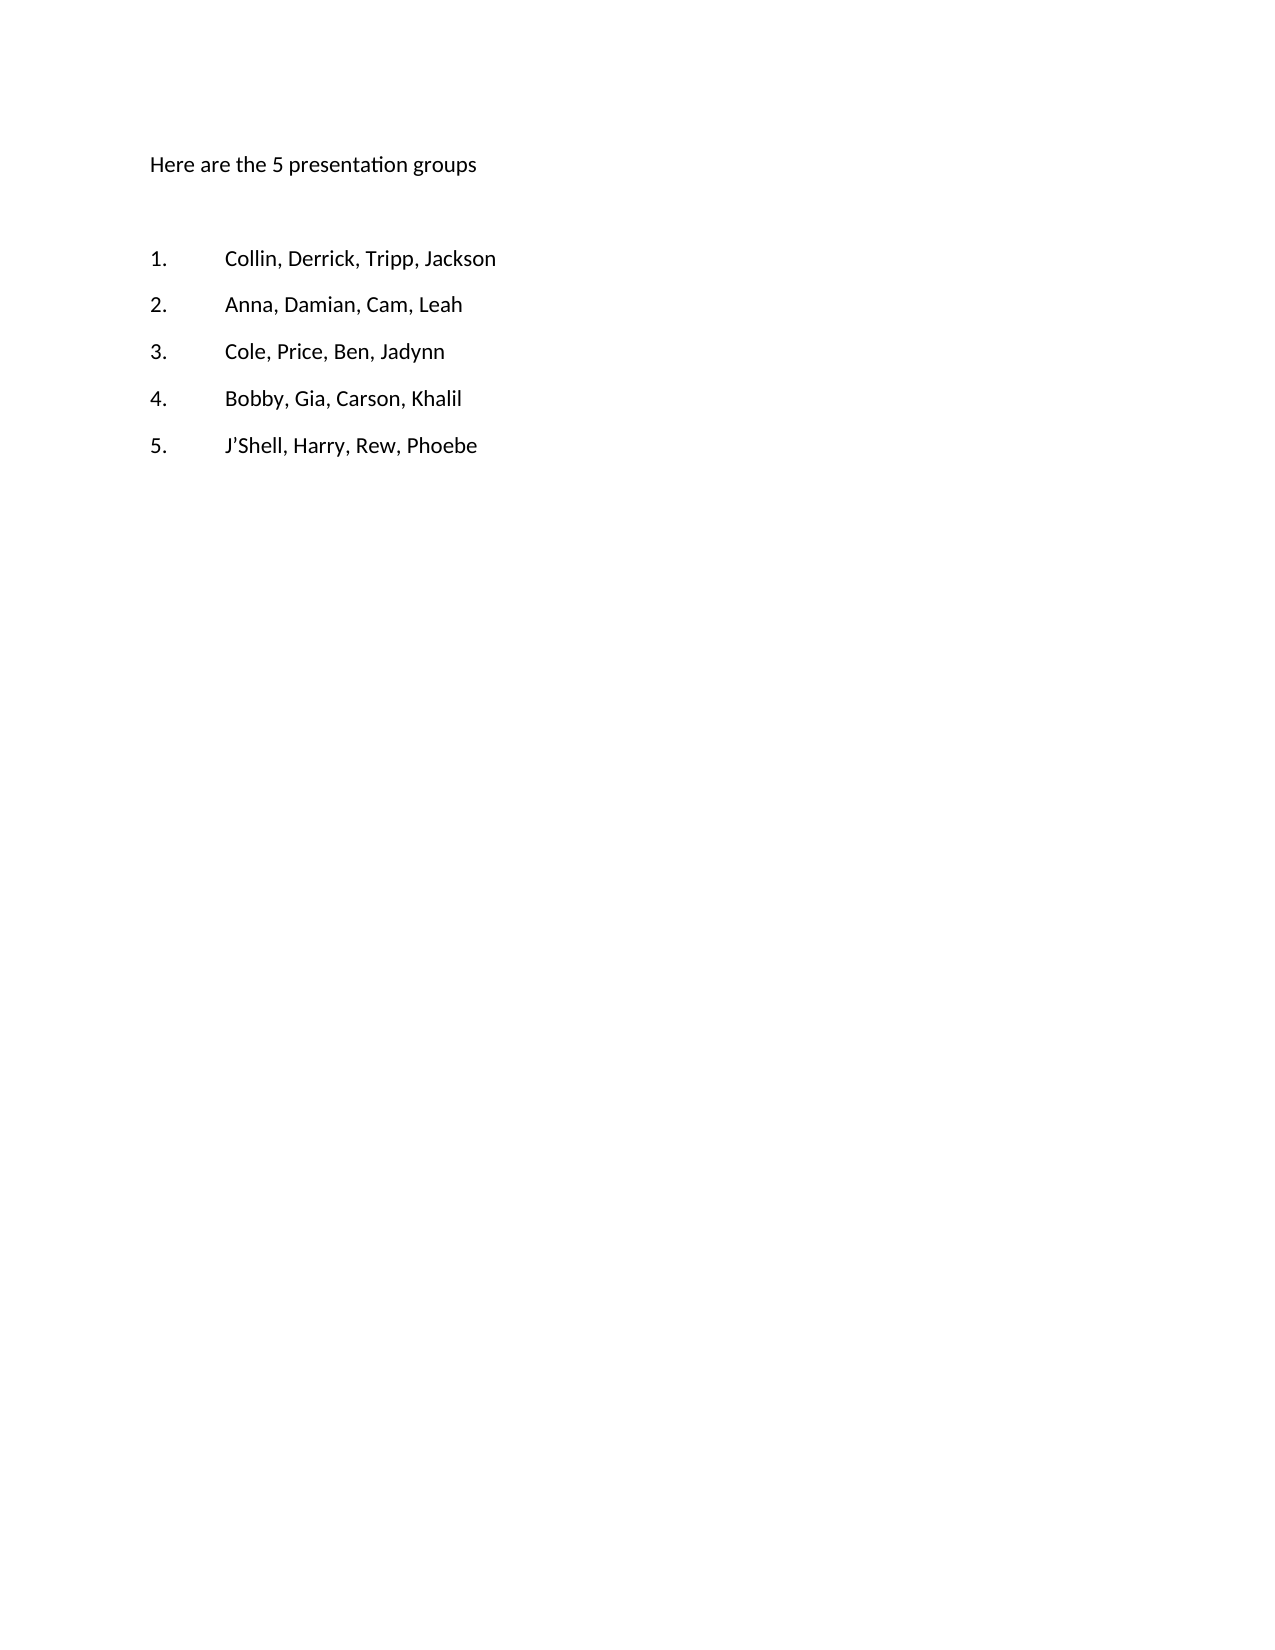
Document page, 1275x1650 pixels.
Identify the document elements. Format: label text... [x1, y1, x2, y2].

text 2. Anna, Damian, Cam, Leah [150, 291, 1125, 319]
text 1. Collin, Derrick, Tripp, Jackson [150, 244, 1125, 272]
text 3. Cole, Price, Ben, Jadynn [150, 337, 1125, 366]
text 4. Bobby, Gia, Carson, Khalil [150, 384, 1125, 412]
text 5. J’Shell, Harry, Rew, Phoebe [150, 431, 1125, 459]
text Here are the 5 presentation groups [150, 150, 1125, 178]
